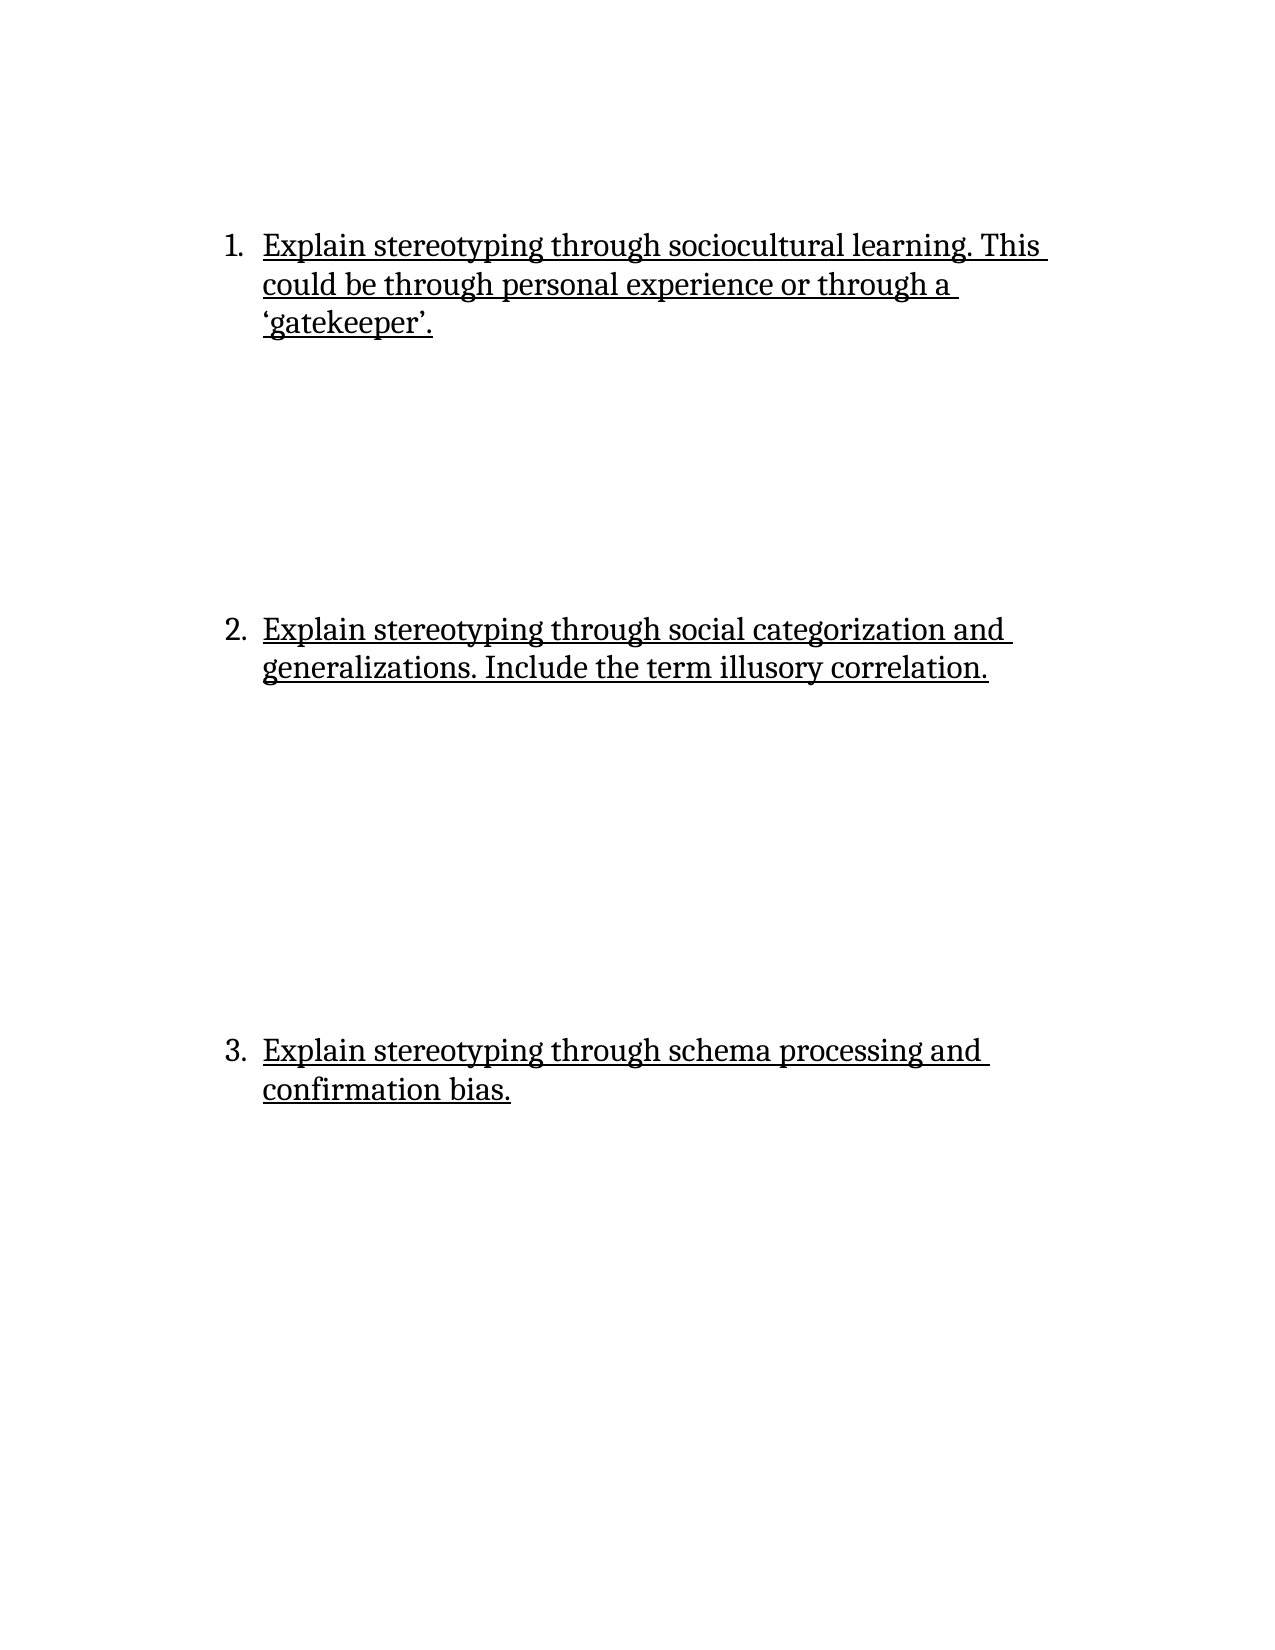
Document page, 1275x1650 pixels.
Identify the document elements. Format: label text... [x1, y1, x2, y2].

list Explain stereotyping through sociocultural learning. This could be through personal experience or through a ‘gatekeeper’. [225, 227, 1087, 342]
list Explain stereotyping through schema processing and confirmation bias. [225, 1032, 1087, 1108]
list Explain stereotyping through social categorization and generalizations. Include the term illusory correlation. [225, 610, 1087, 687]
